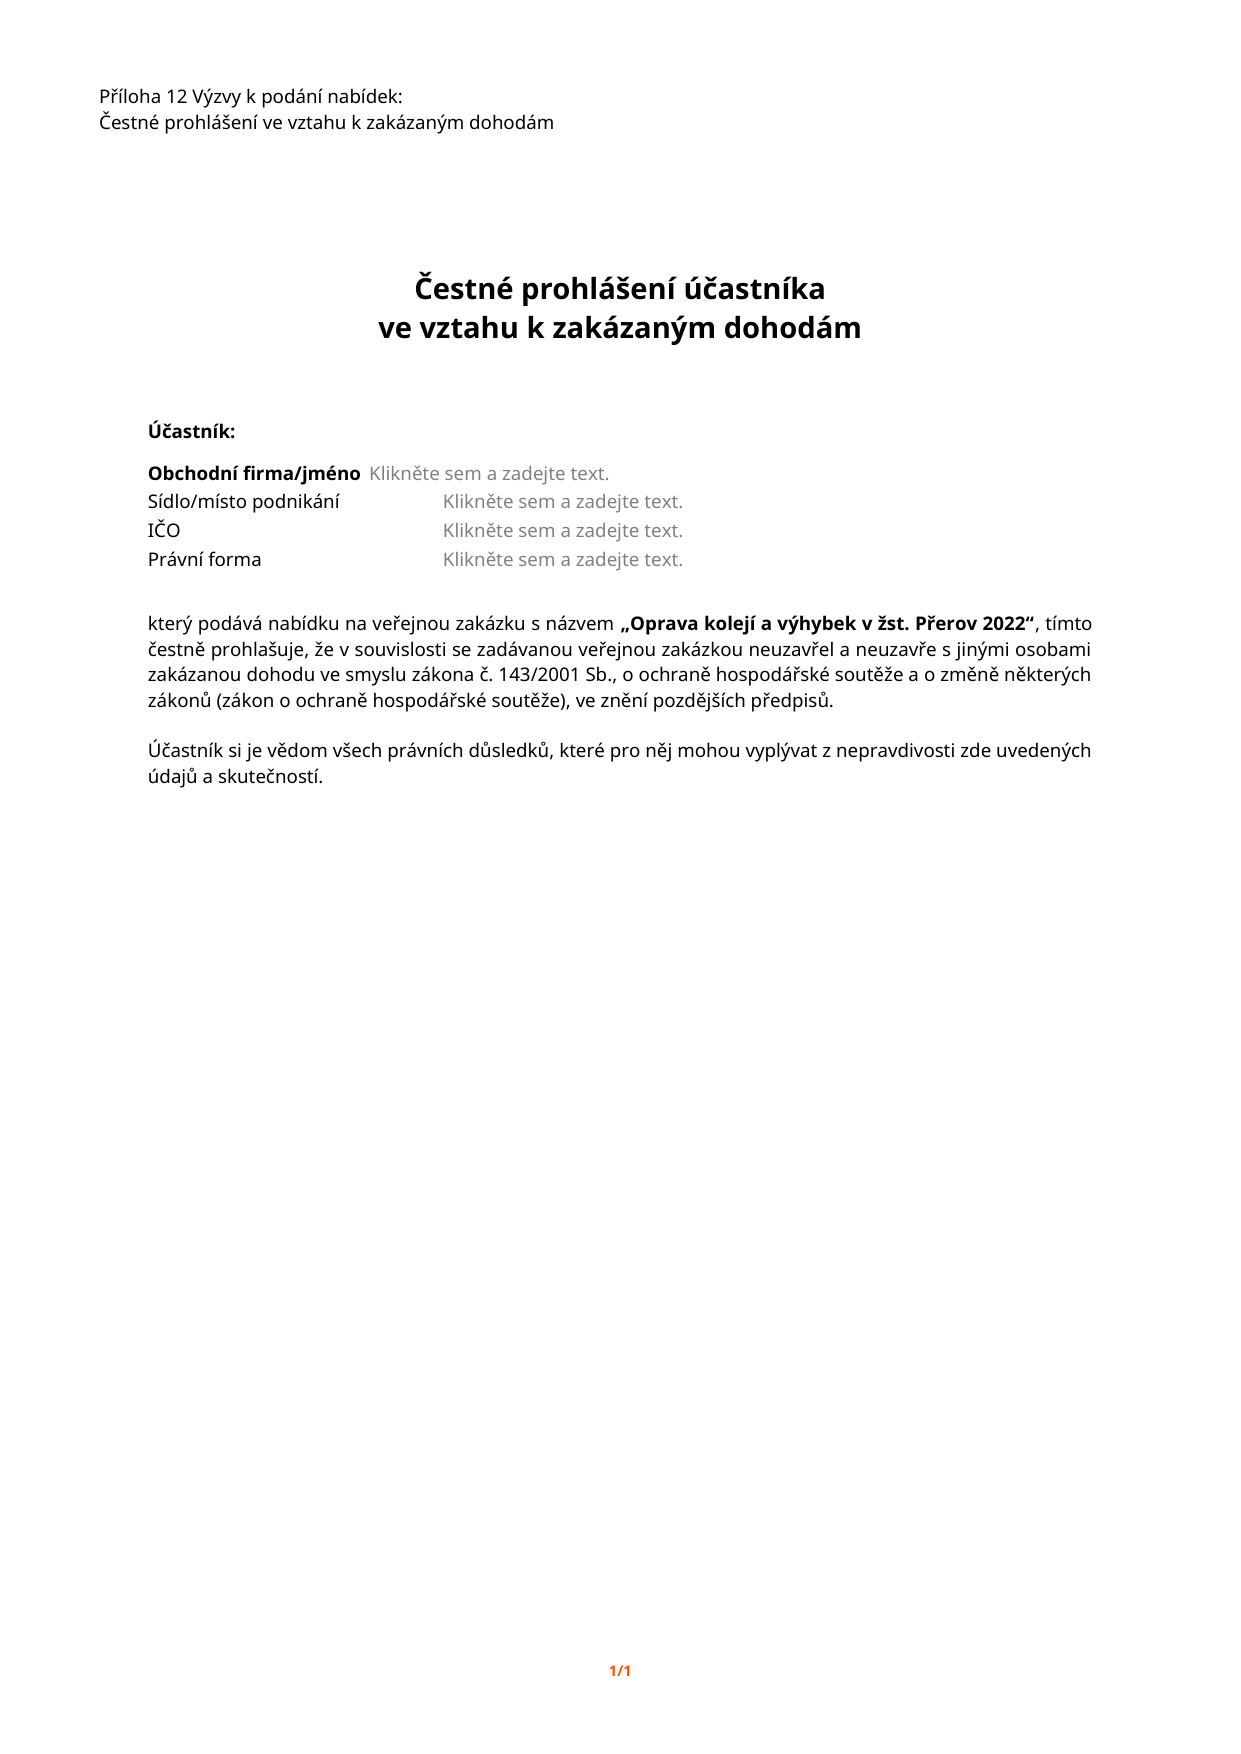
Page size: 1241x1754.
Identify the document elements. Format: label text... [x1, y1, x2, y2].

text Sídlo/místo podnikání [148, 486, 1093, 515]
text Právní forma [148, 544, 1093, 573]
text Obchodní firma/jméno [148, 457, 1093, 486]
text IČO [148, 515, 1093, 544]
text ve vztahu k zakázaným dohodám [148, 308, 1093, 347]
title Čestné prohlášení účastníka [148, 268, 1093, 308]
text Účastník: [148, 413, 1093, 444]
text který podává nabídku na veřejnou zakázku s názvem „Oprava kolejí a výhybek v žst. Přerov 2022“, tímto čestně prohlašuje, že v souvislosti se zadávanou veřejnou zakázkou neuzavřel a neuzavře s jinými osobami zakázanou dohodu ve smyslu zákona č. 143/2001 Sb., o ochraně hospodářské soutěže a o změně některých zákonů (zákon o ochraně hospodářské soutěže), ve znění pozdějších předpisů. [148, 611, 1093, 713]
text Účastník si je vědom všech právních důsledků, které pro něj mohou vyplývat z nepravdivosti zde uvedených údajů a skutečností. [148, 738, 1093, 789]
